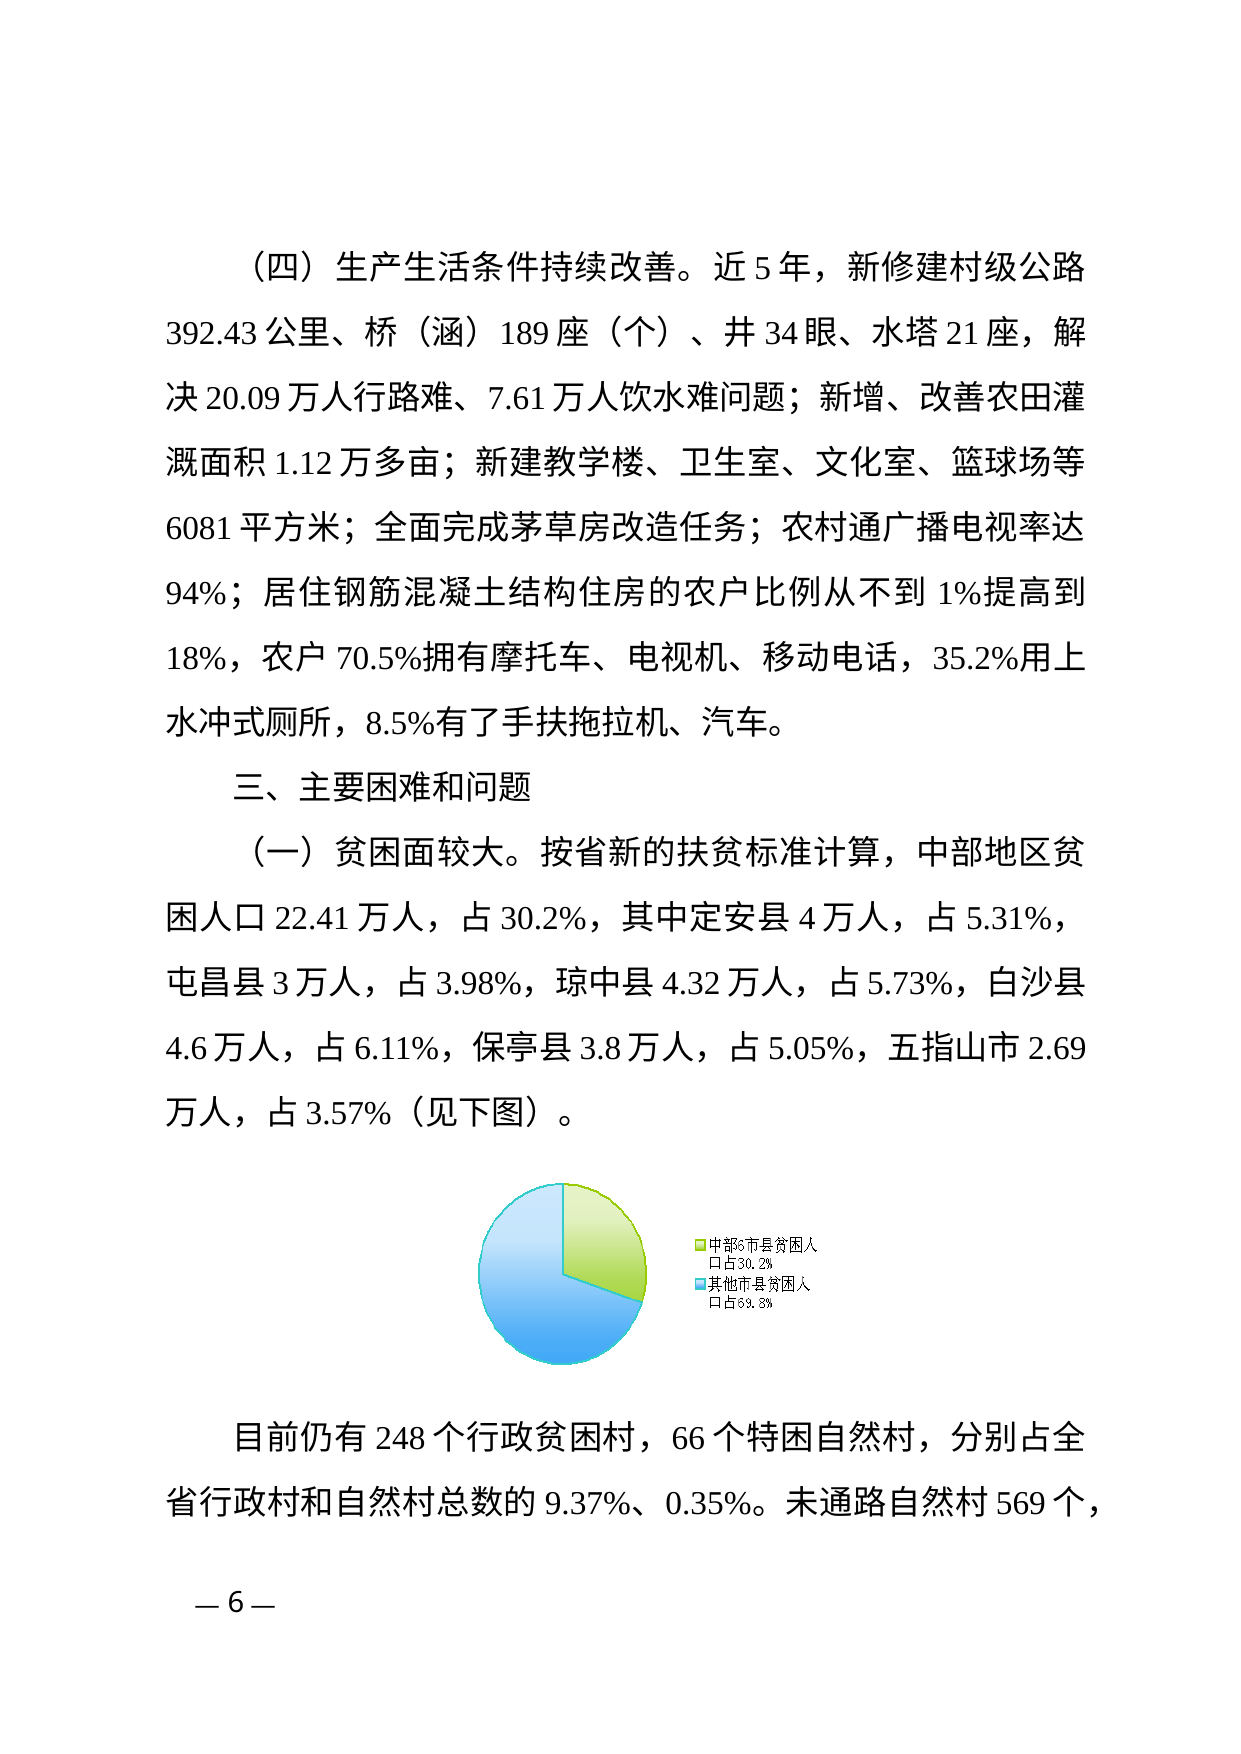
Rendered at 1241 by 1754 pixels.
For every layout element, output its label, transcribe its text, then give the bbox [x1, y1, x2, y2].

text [165, 1403, 1087, 1533]
picture [419, 1142, 833, 1379]
text （四）生产生活条件持续改善。近5年，新修建村级公路392.43公里、桥（涵）189座（个）、井34眼、水塔21座，解决20.09万人行路难、7.61万人饮水难问题；新增、改善农田灌溉面积1.12万多亩；新建教学楼、卫生室、文化室、篮球场等6081平方米；全面完成茅草房改造任务；农村通广播电视率达94%；居住钢筋混凝土结构住房的农户比例从不到1%提高到18%，农户70.5%拥有摩托车、电视机、移动电话，35.2%用上水冲式厕所，8.5%有了手扶拖拉机、汽车。 [165, 233, 1087, 753]
text 三、主要困难和问题 [165, 753, 1087, 818]
text （一）贫困面较大。按省新的扶贫标准计算，中部地区贫困人口22.41万人，占30.2%，其中定安县4万人，占5.31%，屯昌县3万人，占3.98%，琼中县4.32万人，占5.73%，白沙县4.6万人，占6.11%，保亭县3.8万人，占5.05%，五指山市2.69万人，占3.57%（见下图）。 [165, 818, 1087, 1143]
